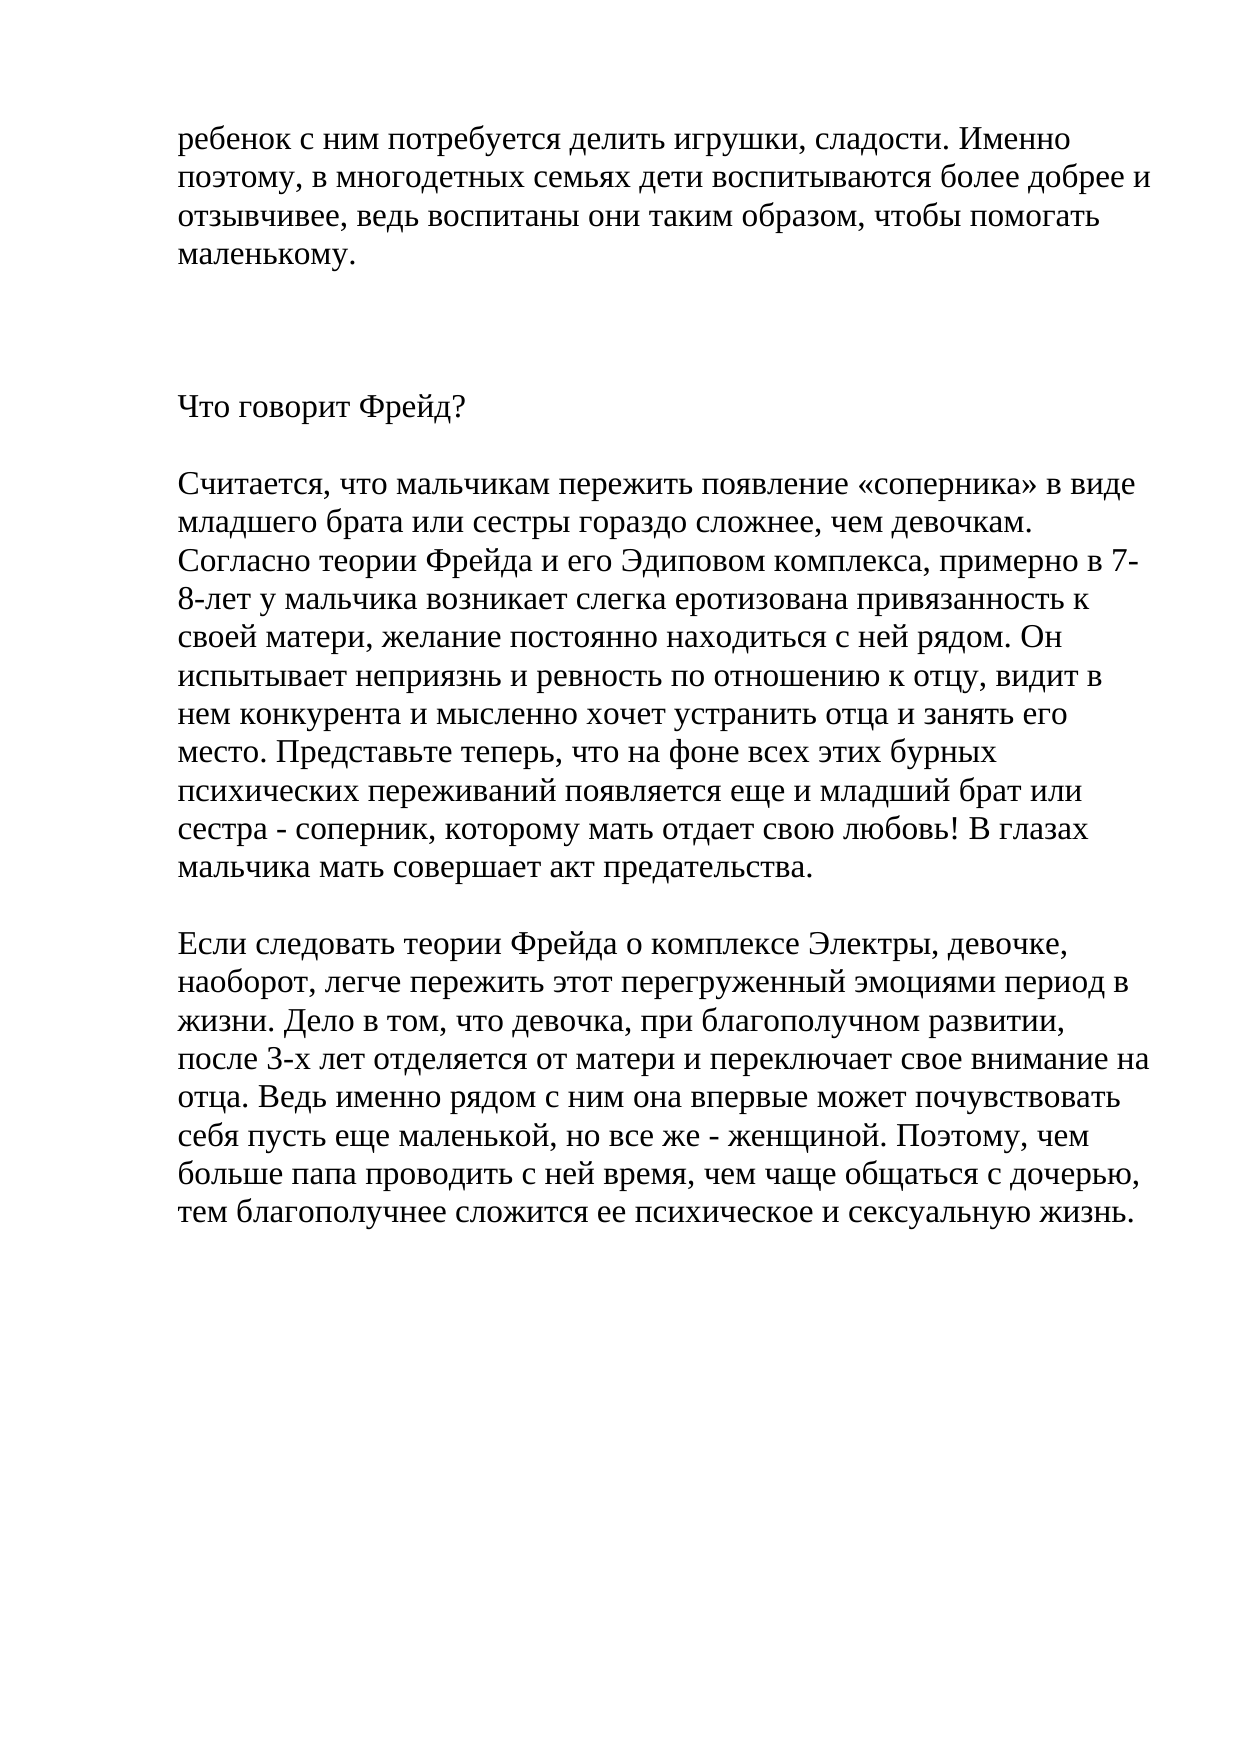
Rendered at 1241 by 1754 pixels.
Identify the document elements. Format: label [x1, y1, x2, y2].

text [177, 118, 1152, 1230]
